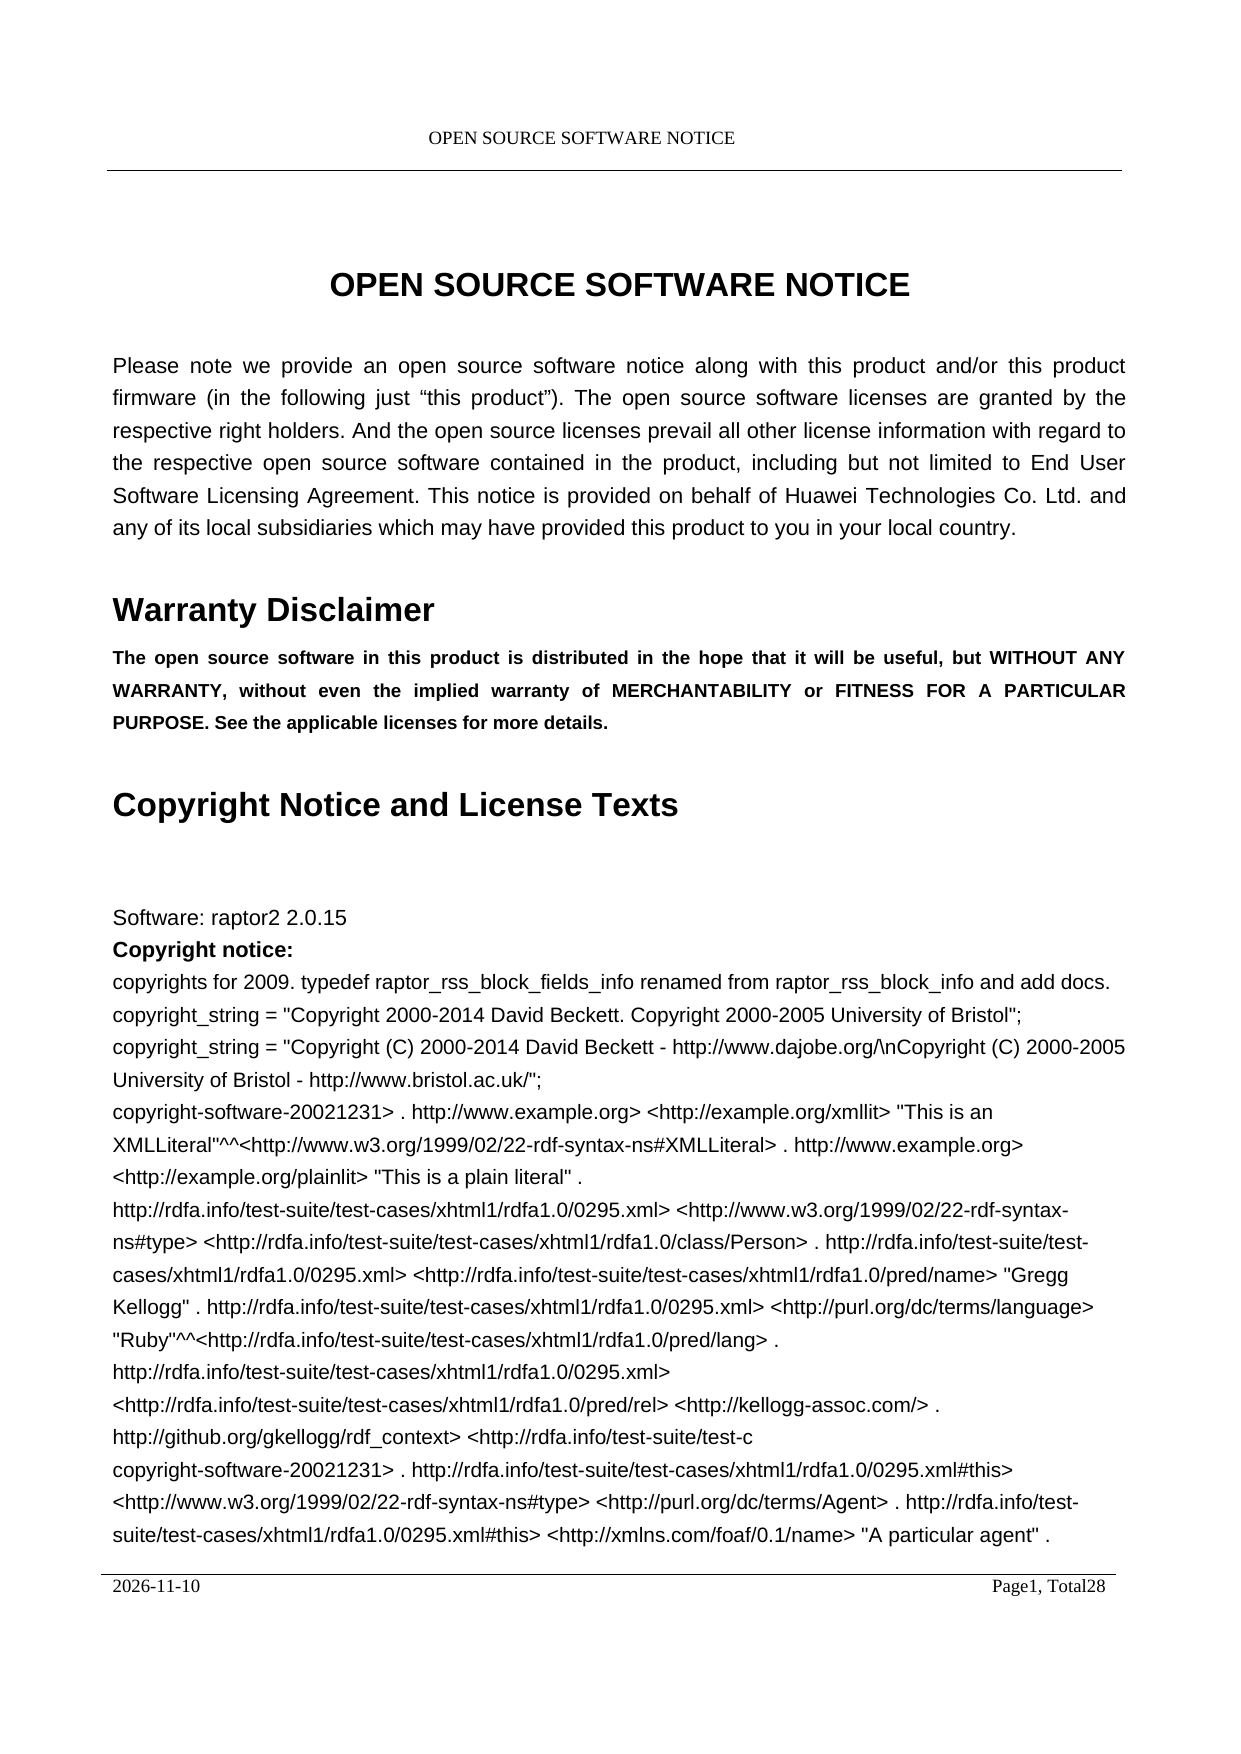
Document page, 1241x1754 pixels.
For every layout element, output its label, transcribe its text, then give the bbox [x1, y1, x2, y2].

text Please note we provide an open source software notice along with this product and/or this product firmware (in the following just “this product”). The open source software licenses are granted by the respective right holders. And the open source licenses prevail all other license information with regard to the respective open source software contained in the product, including but not limited to End User Software Licensing Agreement. This notice is provided on behalf of Huawei Technologies Co. Ltd. and any of its local subsidiaries which may have provided this product to you in your local country. [112, 349, 1128, 544]
text copyright_string = "Copyright 2000-2014 David Beckett. Copyright 2000-2005 University of Bristol"; [112, 998, 1128, 1031]
text OPEN SOURCE SOFTWARE NOTICE [112, 251, 1128, 316]
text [112, 1453, 1128, 1551]
text Software: raptor2 2.0.15 [112, 901, 1128, 933]
text copyright_string = "Copyright (C) 2000-2014 David Beckett - http://www.dajobe.org/\nCopyright (C) 2000-2005 University of Bristol - http://www.bristol.ac.uk/"; [112, 1031, 1128, 1096]
text copyrights for 2009. typedef raptor_rss_block_fields_info renamed from raptor_rss_block_info and add docs. [112, 966, 1128, 998]
text copyright-software-20021231> . http://www.example.org> <http://example.org/xmllit> "This is an XMLLiteral"^^<http://www.w3.org/1999/02/22-rdf-syntax-ns#XMLLiteral> . http://www.example.org> <http://example.org/plainlit> "This is a plain literal" . http://rdfa.info/test-suite/test-cases/xhtml1/rdfa1.0/0295.xml> <http://www.w3.org/1999/02/22-rdf-syntax-ns#type> <http://rdfa.info/test-suite/test-cases/xhtml1/rdfa1.0/class/Person> . http://rdfa.info/test-suite/test-cases/xhtml1/rdfa1.0/0295.xml> <http://rdfa.info/test-suite/test-cases/xhtml1/rdfa1.0/pred/name> "Gregg Kellogg" . http://rdfa.info/test-suite/test-cases/xhtml1/rdfa1.0/0295.xml> <http://purl.org/dc/terms/language> "Ruby"^^<http://rdfa.info/test-suite/test-cases/xhtml1/rdfa1.0/pred/lang> . http://rdfa.info/test-suite/test-cases/xhtml1/rdfa1.0/0295.xml> <http://rdfa.info/test-suite/test-cases/xhtml1/rdfa1.0/pred/rel> <http://kellogg-assoc.com/> . http://github.org/gkellogg/rdf_context> <http://rdfa.info/test-suite/test-c [112, 1096, 1128, 1453]
text Copyright notice: [112, 933, 1128, 966]
text The open source software in this product is distributed in the hope that it will be useful, but WITHOUT ANY WARRANTY, without even the implied warranty of MERCHANTABILITY or FITNESS FOR A PARTICULAR PURPOSE. See the applicable licenses for more details. [112, 641, 1128, 739]
text Copyright Notice and License Texts [112, 771, 1128, 836]
text Warranty Disclaimer [112, 576, 1128, 641]
